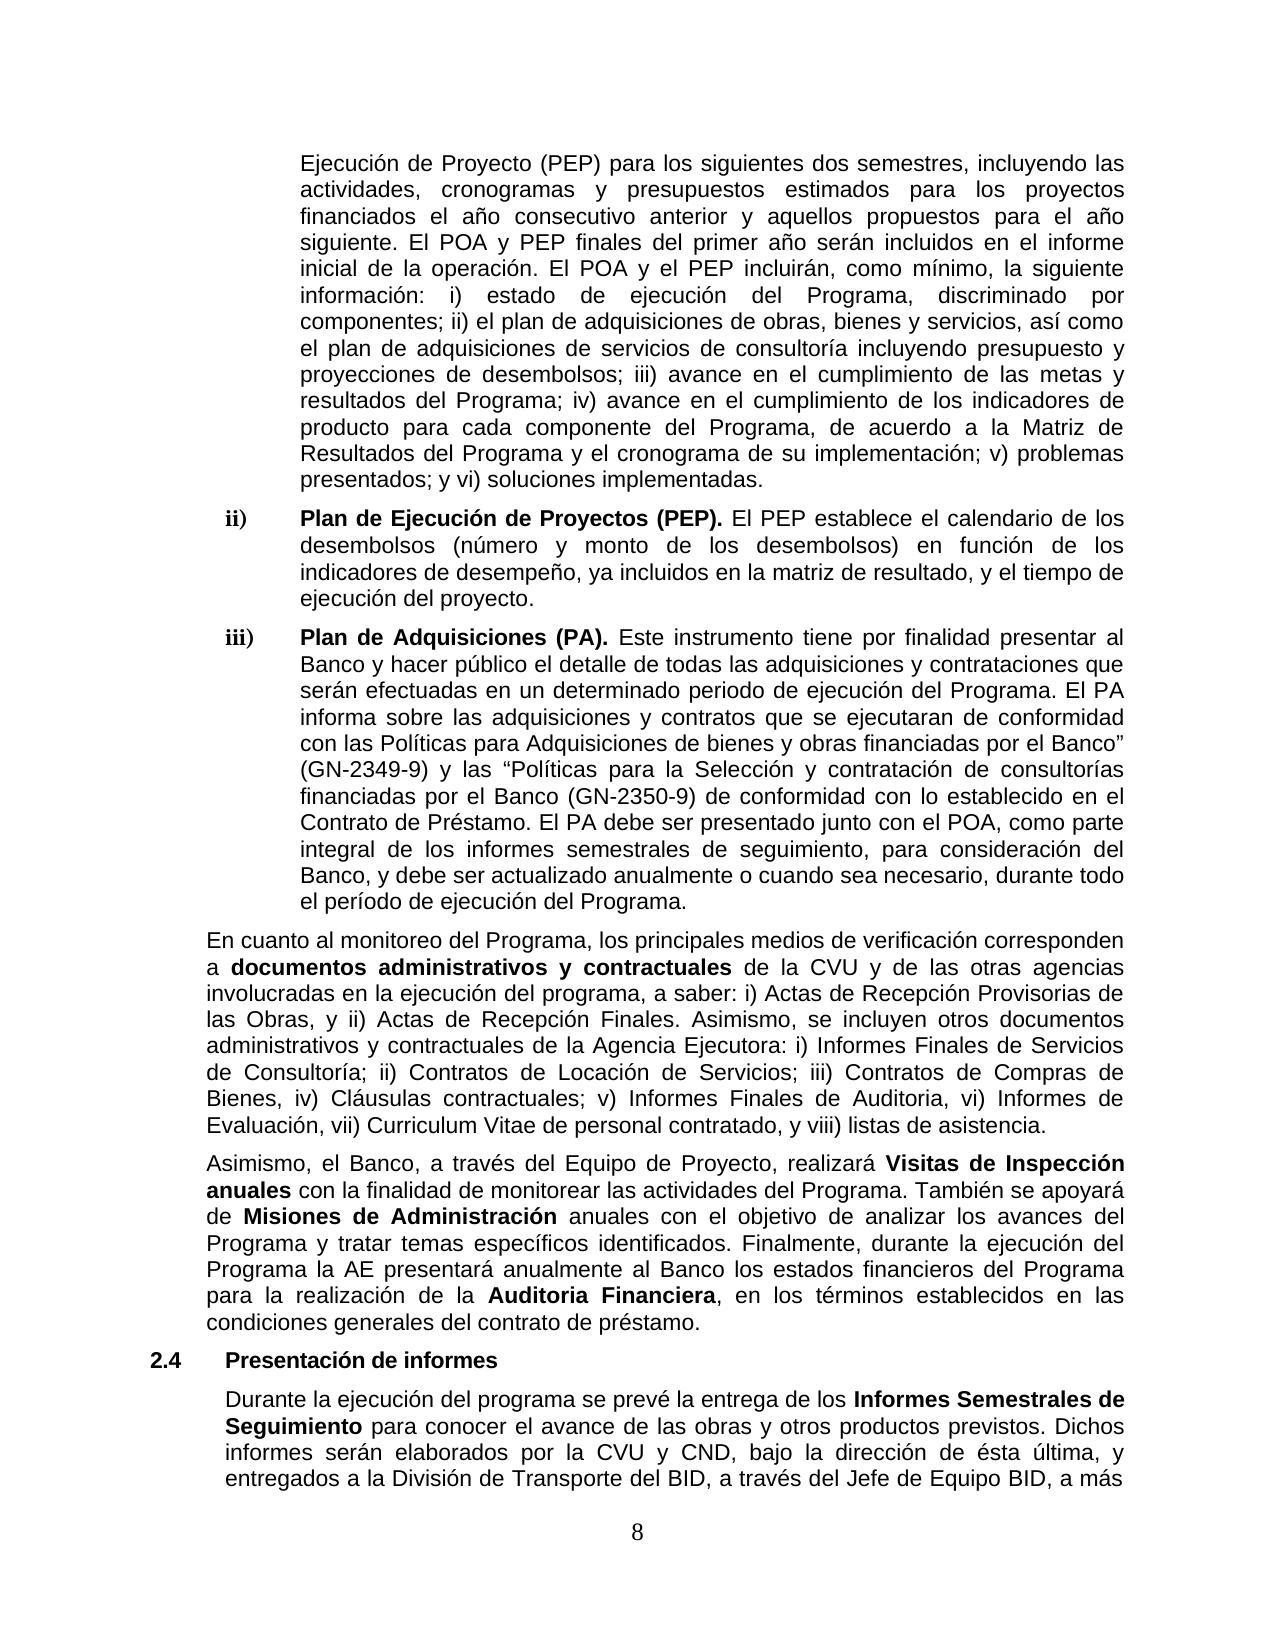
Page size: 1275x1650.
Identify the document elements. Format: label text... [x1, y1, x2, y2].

list Plan de Ejecución de Proyectos (PEP). El PEP establece el calendario de los desembolsos (número y monto de los desembolsos) en función de los indicadores de desempeño, ya incluidos en la matriz de resultado, y el tiempo de ejecución del proyecto. [225, 505, 1125, 611]
text Asimismo, el Banco, a través del Equipo de Proyecto, realizará Visitas de Inspección anuales con la finalidad de monitorear las actividades del Programa. También se apoyará de Misiones de Administración anuales con el objetivo de analizar los avances del Programa y tratar temas específicos identificados. Finalmente, durante la ejecución del Programa la AE presentará anualmente al Banco los estados financieros del Programa para la realización de la Auditoria Financiera, en los términos establecidos en las condiciones generales del contrato de préstamo. [206, 1150, 1125, 1335]
text En cuanto al monitoreo del Programa, los principales medios de verificación corresponden a documentos administrativos y contractuales de la CVU y de las otras agencias involucradas en la ejecución del programa, a saber: i) Actas de Recepción Provisorias de las Obras, y ii) Actas de Recepción Finales. Asimismo, se incluyen otros documentos administrativos y contractuales de la Agencia Ejecutora: i) Informes Finales de Servicios de Consultoría; ii) Contratos de Locación de Servicios; iii) Contratos de Compras de Bienes, iv) Cláusulas contractuales; v) Informes Finales de Auditoria, vi) Informes de Evaluación, vii) Curriculum Vitae de personal contratado, y viii) listas de asistencia. [206, 927, 1125, 1138]
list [225, 150, 1125, 493]
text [225, 1386, 1125, 1492]
list Plan de Adquisiciones (PA). Este instrumento tiene por finalidad presentar al Banco y hacer público el detalle de todas las adquisiciones y contrataciones que serán efectuadas en un determinado periodo de ejecución del Programa. El PA informa sobre las adquisiciones y contratos que se ejecutaran de conformidad con las Políticas para Adquisiciones de bienes y obras financiadas por el Banco” (GN-2349-9) y las “Políticas para la Selección y contratación de consultorías financiadas por el Banco (GN-2350-9) de conformidad con lo establecido en el Contrato de Préstamo. El PA debe ser presentado junto con el POA, como parte integral de los informes semestrales de seguimiento, para consideración del Banco, y debe ser actualizado anualmente o cuando sea necesario, durante todo el período de ejecución del Programa. [225, 624, 1125, 914]
list Presentación de informes [150, 1347, 1125, 1374]
